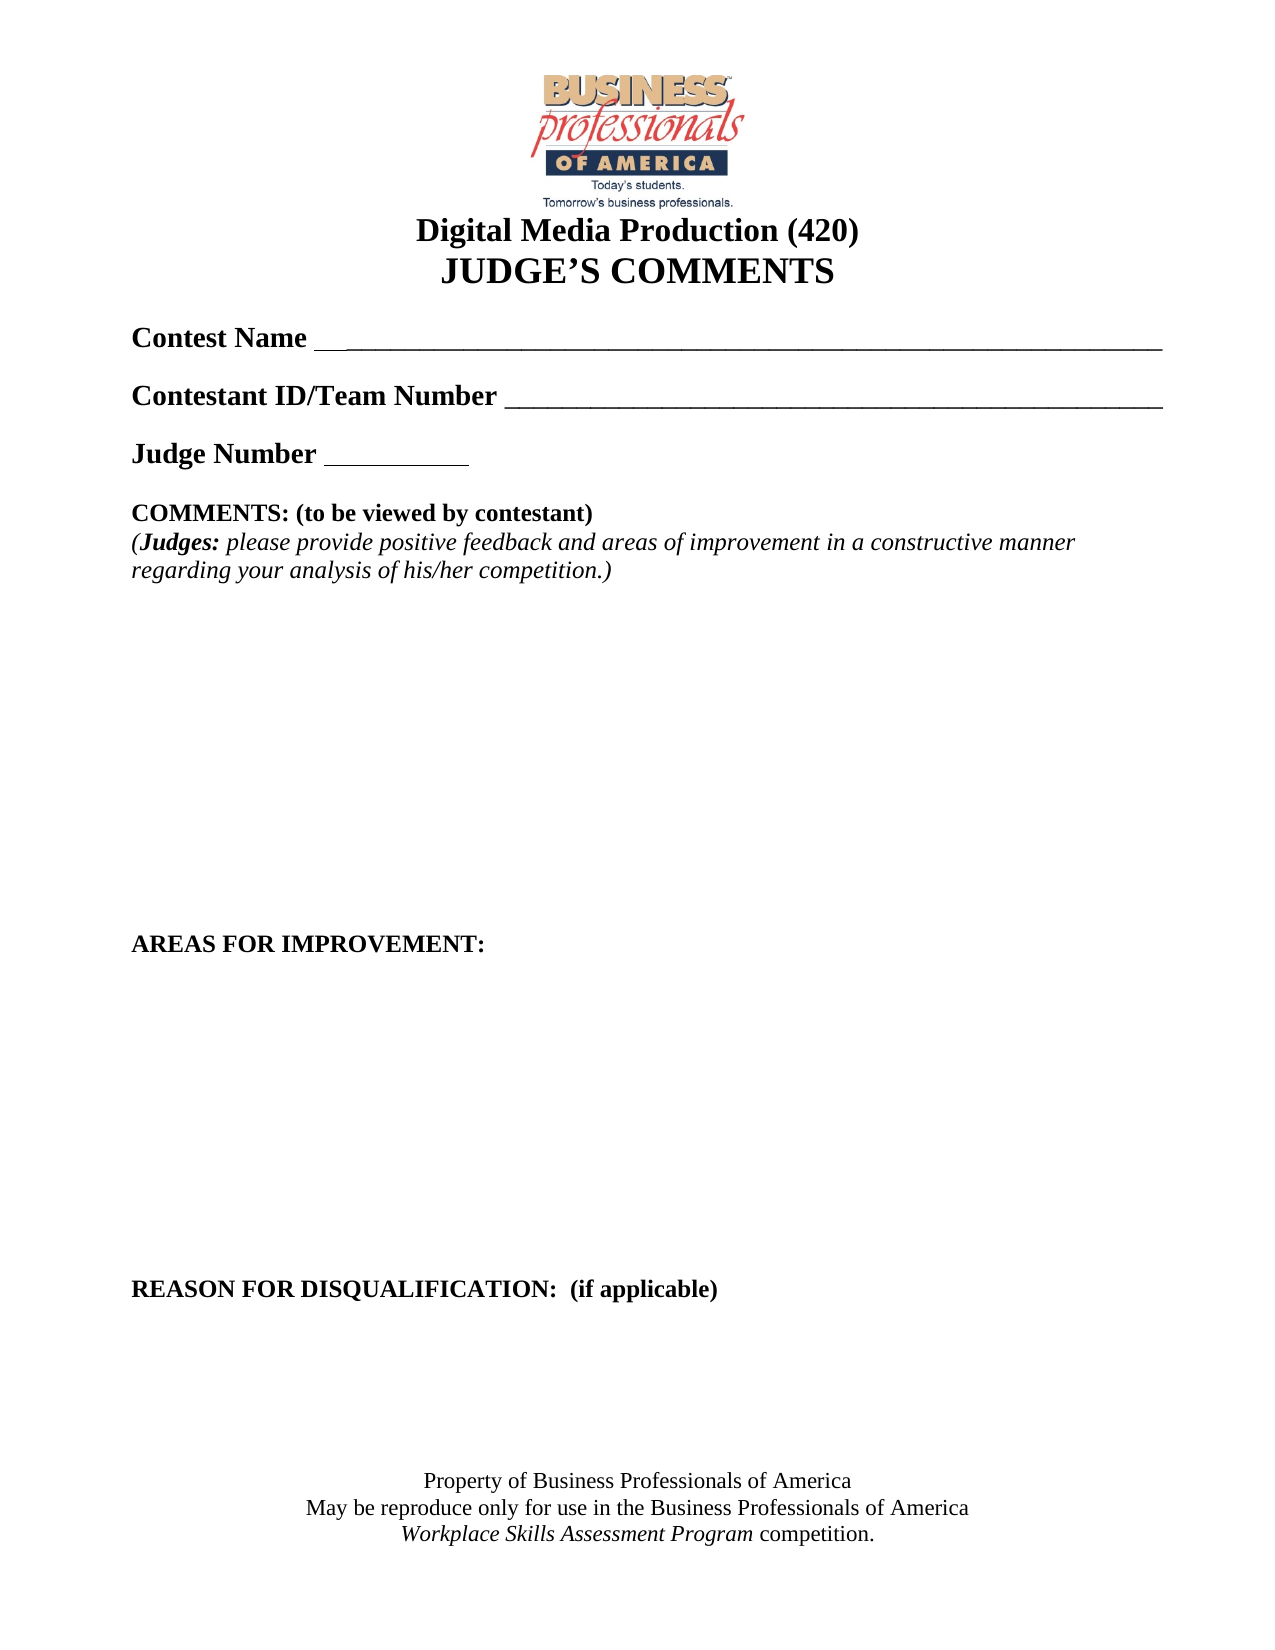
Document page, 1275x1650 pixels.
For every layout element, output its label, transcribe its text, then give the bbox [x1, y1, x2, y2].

text COMMENTS: (to be viewed by contestant) [131, 498, 1125, 527]
text REASON FOR DISQUALIFICATION: (if applicable) [131, 1274, 1125, 1303]
text (Judges: please provide positive feedback and areas of improvement in a constructive manner regarding your analysis of his/her competition.) [131, 527, 1125, 584]
text AREAS FOR IMPROVEMENT: [131, 929, 1125, 958]
picture [530, 75, 745, 211]
subtitle Contestant ID/Team Number [131, 378, 1125, 412]
subtitle Contest Name [131, 321, 1125, 354]
subtitle Judge Number [131, 436, 1125, 469]
text JUDGE’S COMMENTS [150, 249, 1125, 292]
